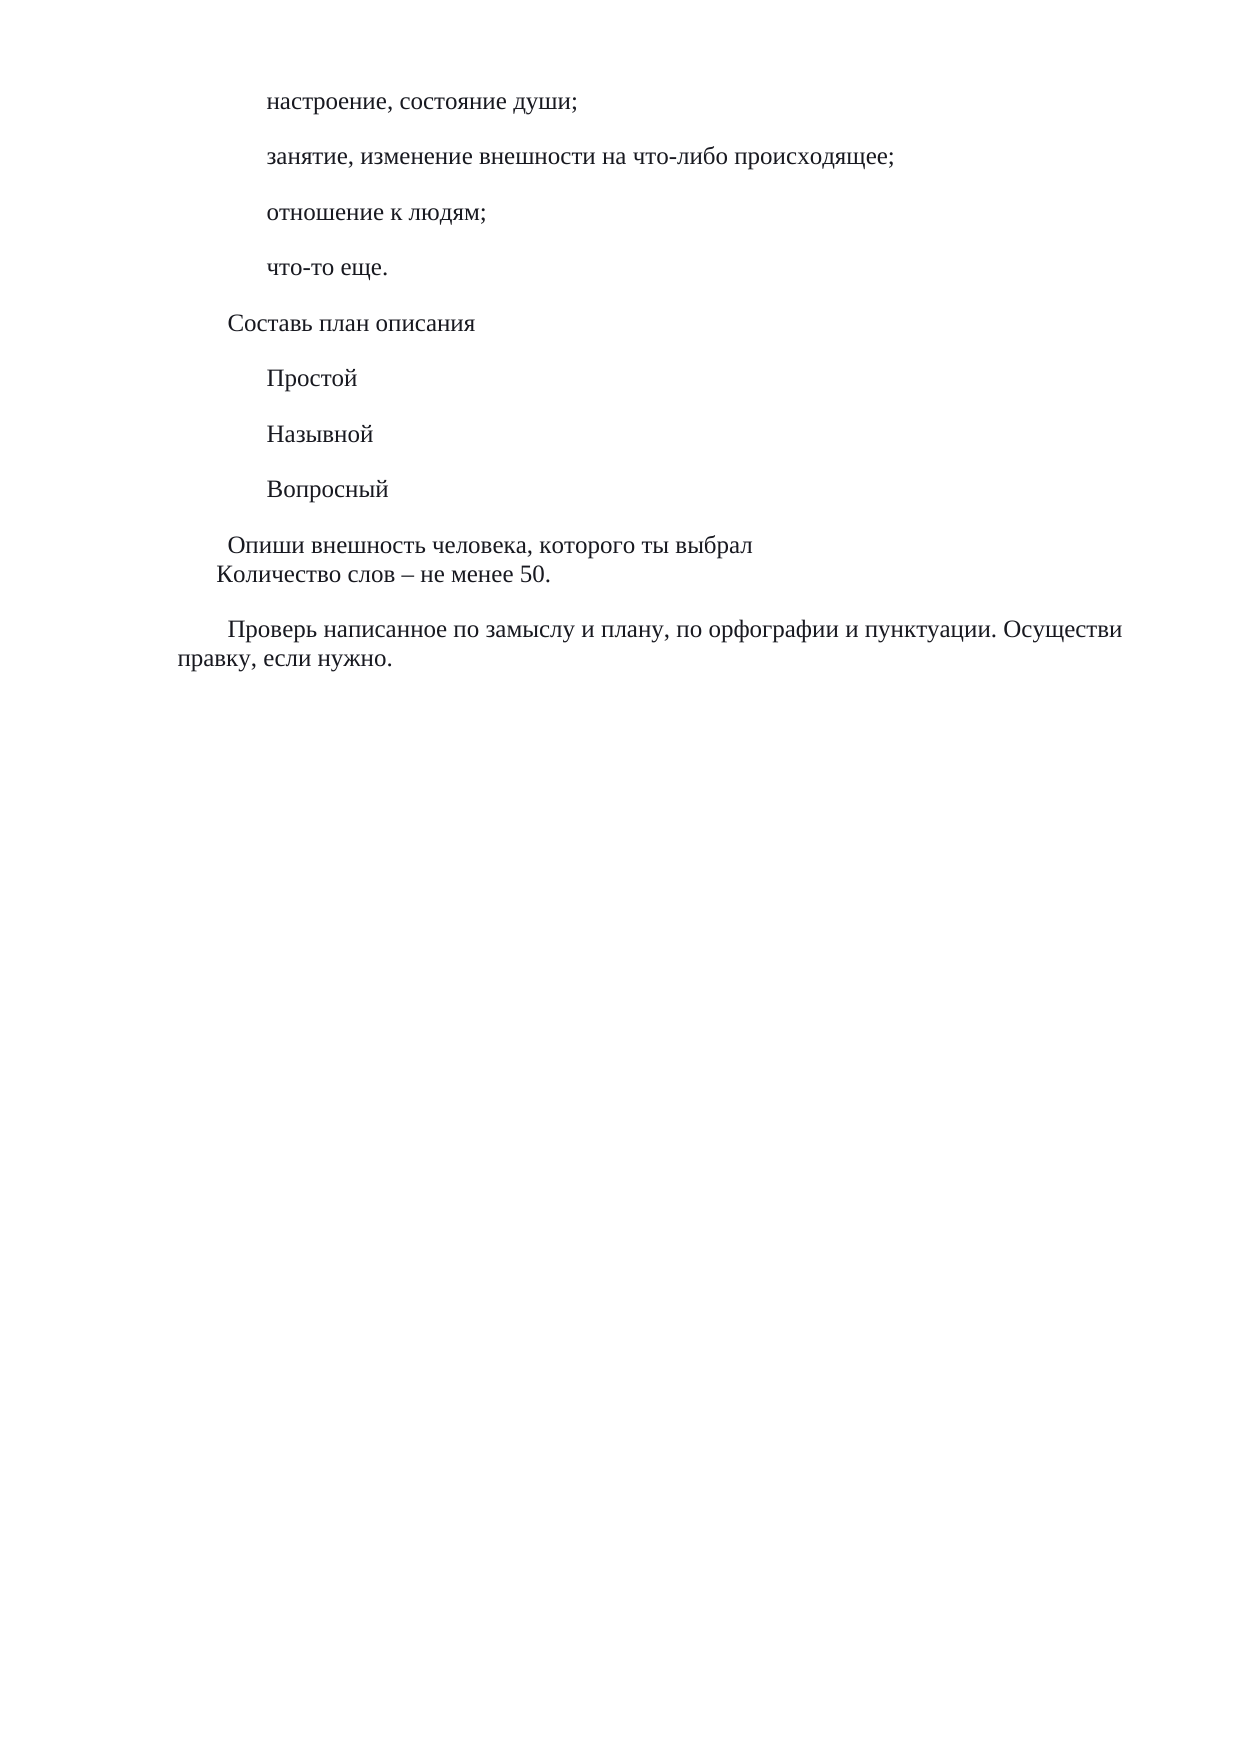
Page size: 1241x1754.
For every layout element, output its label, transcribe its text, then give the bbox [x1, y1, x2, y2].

text Вопросный [216, 448, 1152, 503]
text что-то еще. [216, 226, 1152, 281]
text отношение к людям; [216, 170, 1152, 226]
text Количество слов – не менее 50. [216, 559, 1152, 587]
text Составь план описания [177, 281, 1152, 337]
text Опиши внешность человека, которого ты выбрал [177, 503, 1152, 559]
text Простой [216, 337, 1152, 392]
text настроение, состояние души; [216, 59, 1152, 114]
text Проверь написанное по замыслу и плану, по орфографии и пунктуации. Осуществи правку, если нужно. [177, 587, 1152, 672]
text Назывной [216, 392, 1152, 448]
text занятие, изменение внешности на что-либо происходящее; [216, 114, 1152, 170]
